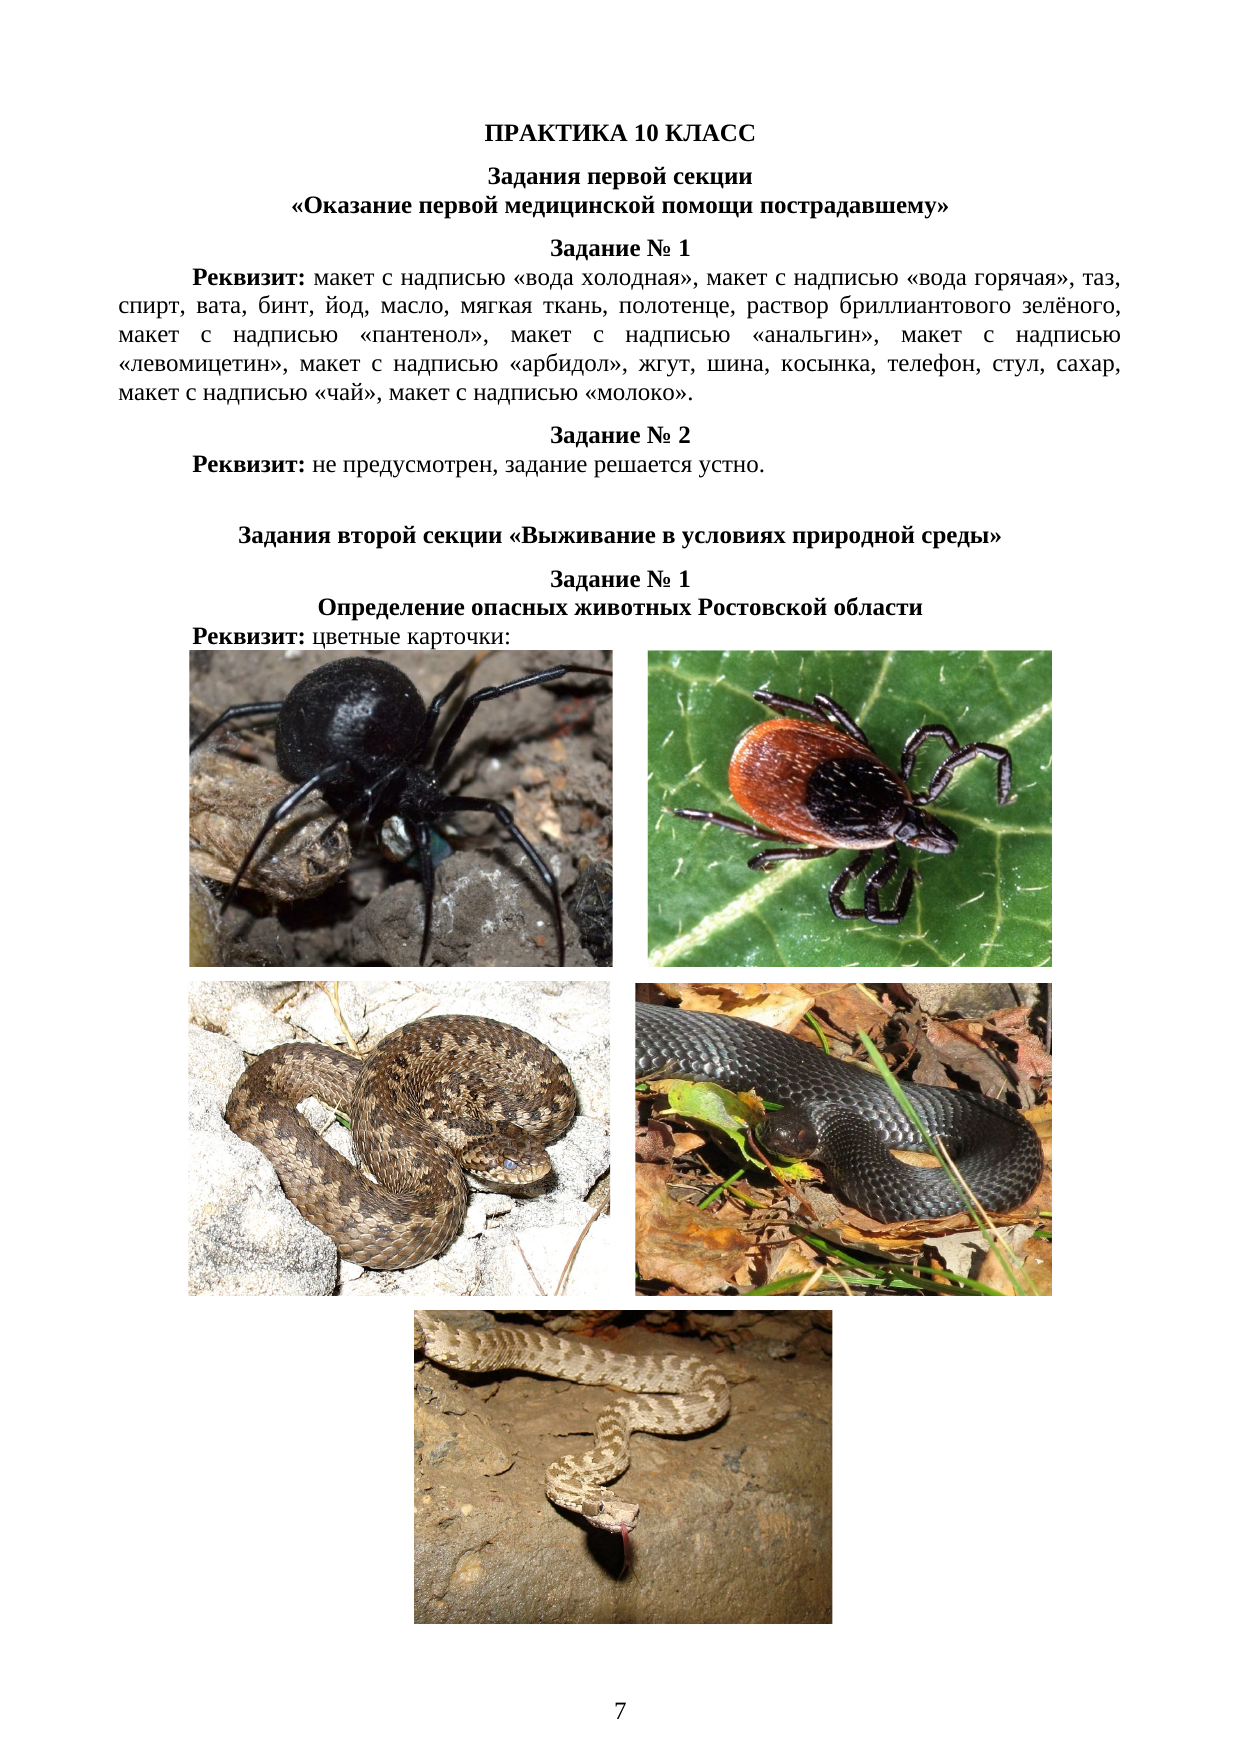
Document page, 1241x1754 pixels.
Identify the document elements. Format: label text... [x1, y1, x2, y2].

text Реквизит: макет с надписью «вода холодная», макет с надписью «вода горячая», таз, спирт, вата, бинт, йод, масло, мягкая ткань, полотенце, раствор бриллиантового зелёного, макет с надписью «пантенол», макет с надписью «анальгин», макет с надписью «левомицетин», макет с надписью «арбидол», жгут, шина, косынка, телефон, стул, сахар, макет с надписью «чай», макет с надписью «молоко». [118, 262, 1122, 406]
picture [648, 651, 1052, 967]
text Определение опасных животных Ростовской области [118, 592, 1122, 621]
text Задание № 2 [118, 420, 1122, 449]
text Реквизит: не предусмотрен, задание решается устно. [118, 449, 1122, 477]
text Задания первой секции [118, 161, 1122, 190]
text «Оказание первой медицинской помощи пострадавшему» [118, 190, 1122, 219]
text Задание № 1 [118, 564, 1122, 592]
text Задания второй секции «Выживание в условиях природной среды» [118, 521, 1122, 549]
text Реквизит: цветные карточки: [118, 621, 1122, 650]
picture [635, 983, 1052, 1296]
text ПРАКТИКА 10 КЛАСС [118, 118, 1122, 147]
picture [189, 650, 613, 967]
text Задание № 1 [118, 233, 1122, 262]
picture [188, 981, 611, 1296]
picture [414, 1310, 833, 1624]
